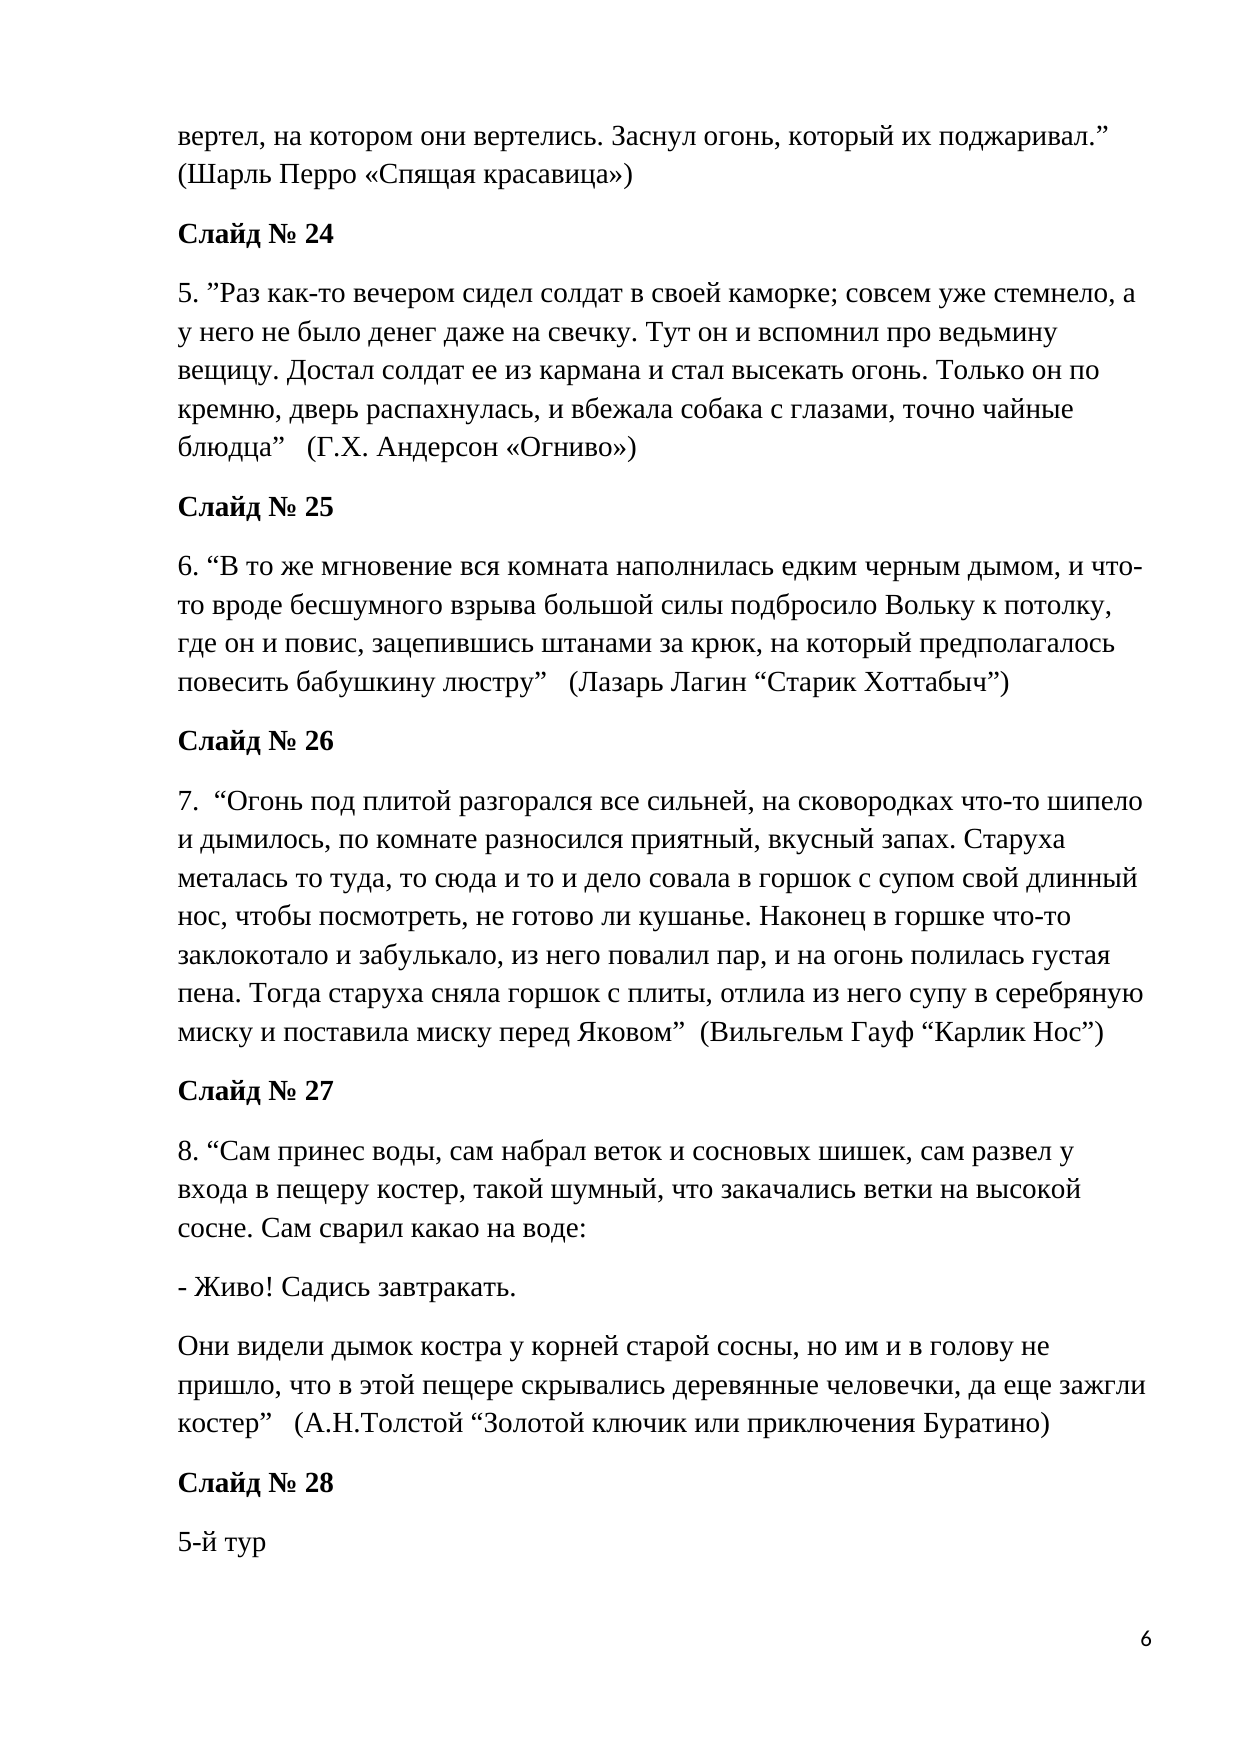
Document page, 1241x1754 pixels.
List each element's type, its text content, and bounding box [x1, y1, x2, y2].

text Слайд № 24 [177, 216, 1152, 249]
text 7. “Огонь под плитой разгорался все сильней, на сковородках что-то шипело и дымилось, по комнате разносился приятный, вкусный запах. Старуха металась то туда, то сюда и то и дело совала в горшок с супом свой длинный нос, чтобы посмотреть, не готово ли кушанье. Наконец в горшке что-то заклокотало и забулькало, из него повалил пар, и на огонь полилась густая пена. Тогда старуха сняла горшок с плиты, отлила из него супу в серебряную миску и поставила миску перед Яковом” (Вильгельм Гауф “Карлик Нос”) [177, 783, 1152, 1047]
text - Живо! Садись завтракать. [177, 1269, 1152, 1303]
text Слайд № 27 [177, 1073, 1152, 1107]
text 5-й тур [177, 1524, 1152, 1558]
text 8. “Сам принес воды, сам набрал веток и сосновых шишек, сам развел у входа в пещеру костер, такой шумный, что закачались ветки на высокой сосне. Сам сварил какао на воде: [177, 1133, 1152, 1243]
text 5. ”Раз как-то вечером сидел солдат в своей каморке; совсем уже стемнело, а у него не было денег даже на свечку. Тут он и вспомнил про ведьмину вещицу. Достал солдат ее из кармана и стал высекать огонь. Только он по кремню, дверь распахнулась, и вбежала собака с глазами, точно чайные блюдца” (Г.Х. Андерсон «Огниво») [177, 275, 1152, 463]
text Они видели дымок костра у корней старой сосны, но им и в голову не пришло, что в этой пещере скрывались деревянные человечки, да еще зажгли костер” (А.Н.Толстой “Золотой ключик или приключения Буратино) [177, 1328, 1152, 1439]
text Слайд № 26 [177, 723, 1152, 757]
text 6. “В то же мгновение вся комната наполнилась едким черным дымом, и что-то вроде бесшумного взрыва большой силы подбросило Вольку к потолку, где он и повис, зацепившись штанами за крюк, на который предполагалось повесить бабушкину люстру” (Лазарь Лагин “Старик Хоттабыч”) [177, 548, 1152, 697]
text Слайд № 28 [177, 1465, 1152, 1498]
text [177, 118, 1152, 190]
text Слайд № 25 [177, 489, 1152, 522]
